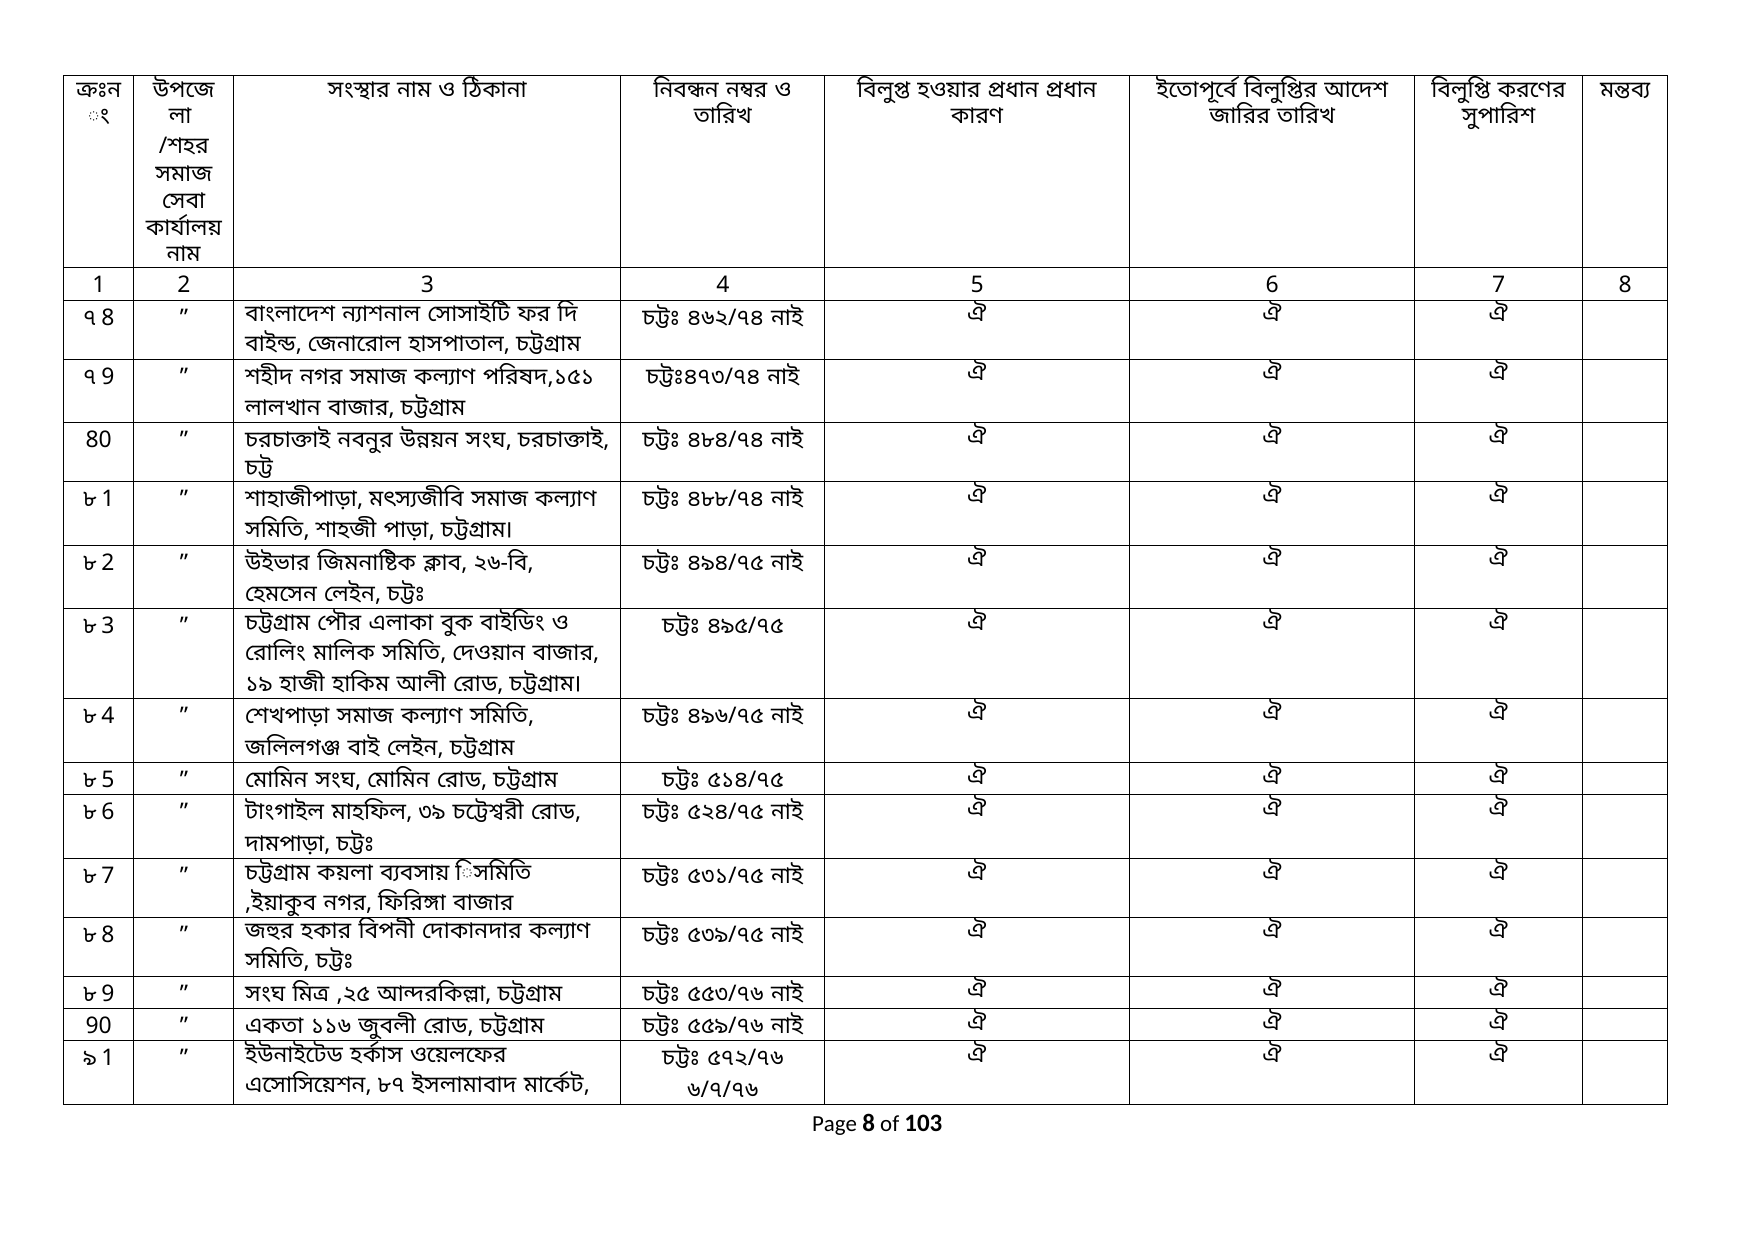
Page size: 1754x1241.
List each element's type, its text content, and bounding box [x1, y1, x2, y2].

table_cell ” [134, 609, 233, 698]
table_cell ৮7 [64, 859, 133, 917]
table_cell ৮2 [64, 546, 133, 608]
table_cell ঐ [1130, 360, 1414, 422]
table_cell ” [134, 301, 233, 358]
table_cell ঐ [825, 423, 1129, 481]
table_cell ” [134, 1041, 233, 1104]
table_cell চট্টঃ ৫৩৯/৭৫ নাই [621, 918, 824, 976]
table_cell চরচাক্তাই নবনুর উন্নয়ন সংঘ, চরচাক্তাই, চট্ট [234, 423, 620, 481]
table_cell ৮5 [64, 763, 133, 794]
table_cell মোমিন সংঘ, মোমিন রোড, চট্টগ্রাম [234, 763, 620, 794]
table_cell [1583, 546, 1667, 608]
table_cell [1583, 423, 1667, 481]
table_cell ঐ [1130, 918, 1414, 976]
table_cell 3 [234, 268, 620, 299]
table_cell ঐ [1415, 1009, 1582, 1040]
table_cell চট্টগ্রাম পৌর এলাকা বুক বাইডিং ও রোলিং মালিক সমিতি, দেওয়ান বাজার, ১৯ হাজী হাকিম আলী রোড, চট্টগ্রাম। [234, 609, 620, 698]
table_header উপজেলা /শহর সমাজসেবা কার্যালয় নাম [134, 76, 233, 267]
table_cell ৮3 [64, 609, 133, 698]
table_cell উইভার জিমনাষ্টিক ক্লাব, ২৬-বি, হেমসেন লেইন, চট্টঃ [234, 546, 620, 608]
table_cell ৮1 [64, 482, 133, 544]
table_cell ” [134, 795, 233, 858]
table_cell ঐ [1415, 918, 1582, 976]
table_cell ঐ [1130, 423, 1414, 481]
table_cell চট্টঃ ৪৮৮/৭৪ নাই [621, 482, 824, 544]
table_cell 4 [621, 268, 824, 299]
table_cell 7 [1415, 268, 1582, 299]
table_cell সংঘ মিত্র ,২৫ আন্দরকিল্লা, চট্টগ্রাম [234, 977, 620, 1008]
table_cell ঐ [1130, 859, 1414, 917]
table_cell ৯1 [64, 1041, 133, 1104]
table_cell [1583, 482, 1667, 544]
table_cell ঐ [1415, 1041, 1582, 1104]
table_cell ঐ [1415, 977, 1582, 1008]
table_cell শেখপাড়া সমাজ কল্যাণ সমিতি, জলিলগঞ্জ বাই লেইন, চট্টগ্রাম [234, 699, 620, 762]
table_cell শাহাজীপাড়া, মৎস্যজীবি সমাজ কল্যাণ সমিতি, শাহজী পাড়া, চট্টগ্রাম। [234, 482, 620, 544]
table_cell টাংগাইল মাহফিল, ৩৯ চট্টেশ্বরী রোড, দামপাড়া, চট্টঃ [234, 795, 620, 858]
table_cell 80 [64, 423, 133, 481]
table_cell চট্টঃ ৫২৪/৭৫ নাই [621, 795, 824, 858]
table_cell ঐ [1415, 482, 1582, 544]
table_cell ঐ [825, 918, 1129, 976]
table_cell ঐ [825, 609, 1129, 698]
table_cell চট্টঃ ৫৭২/৭৬ ৬/৭/৭৬ [621, 1041, 824, 1104]
table_cell ঐ [1130, 1041, 1414, 1104]
table_cell ঐ [1130, 609, 1414, 698]
table_header মন্তব্য [1583, 76, 1667, 267]
table_cell ঐ [825, 546, 1129, 608]
table_cell [1583, 859, 1667, 917]
table_cell 6 [1130, 268, 1414, 299]
table_cell ” [134, 763, 233, 794]
table_cell চট্টঃ ৪৯৬/৭৫ নাই [621, 699, 824, 762]
table_cell ঐ [825, 977, 1129, 1008]
table_cell [1583, 699, 1667, 762]
table_cell ঐ [1130, 699, 1414, 762]
table_cell ৭9 [64, 360, 133, 422]
table_cell ” [134, 360, 233, 422]
table_cell ঐ [1130, 1009, 1414, 1040]
table_cell ঐ [1130, 977, 1414, 1008]
table_cell চট্টঃ ৪৬২/৭৪ নাই [621, 301, 824, 358]
table_cell ” [134, 699, 233, 762]
table_cell ঐ [1415, 423, 1582, 481]
table_cell ” [134, 918, 233, 976]
table_cell ৮4 [64, 699, 133, 762]
table_cell ঐ [825, 1009, 1129, 1040]
table_cell ঐ [1130, 482, 1414, 544]
table_cell ঐ [825, 482, 1129, 544]
table_cell ৮9 [64, 977, 133, 1008]
table_cell ঐ [1415, 360, 1582, 422]
table_cell ঐ [1415, 699, 1582, 762]
table_cell ” [134, 546, 233, 608]
table_cell শহীদ নগর সমাজ কল্যাণ পরিষদ,১৫১ লালখান বাজার, চট্টগ্রাম [234, 360, 620, 422]
table_cell [1583, 763, 1667, 794]
table_cell [1583, 1009, 1667, 1040]
table_cell [1583, 1041, 1667, 1104]
table_cell ঐ [825, 763, 1129, 794]
table_cell চট্টঃ৪৭৩/৭৪ নাই [621, 360, 824, 422]
table_cell 2 [134, 268, 233, 299]
table_cell 1 [64, 268, 133, 299]
table_cell চট্টঃ ৪৯৫/৭৫ [621, 609, 824, 698]
table_header বিলুপ্তি করণের সুপারিশ [1415, 76, 1582, 267]
table_cell ঐ [825, 301, 1129, 358]
table_cell 90 [64, 1009, 133, 1040]
table_header বিলুপ্ত হওয়ার প্রধান প্রধান কারণ [825, 76, 1129, 267]
table_cell ঐ [825, 1041, 1129, 1104]
table_cell জহুর হকার বিপনী দোকানদার কল্যাণ সমিতি, চট্টঃ [234, 918, 620, 976]
table_cell চট্টঃ ৫১৪/৭৫ [621, 763, 824, 794]
table_cell ঐ [1415, 609, 1582, 698]
table_cell [1583, 977, 1667, 1008]
table_cell 5 [825, 268, 1129, 299]
table_cell চট্টঃ ৪৮৪/৭৪ নাই [621, 423, 824, 481]
table_cell ঐ [1130, 546, 1414, 608]
table_cell বাংলাদেশ ন্যাশনাল সোসাইটি ফর দি বাইন্ড, জেনারোল হাসপাতাল, চট্টগ্রাম [234, 301, 620, 358]
table_cell ঐ [1130, 301, 1414, 358]
table_cell ঐ [825, 859, 1129, 917]
table_cell ” [134, 859, 233, 917]
table_cell চট্টঃ ৫৩১/৭৫ নাই [621, 859, 824, 917]
table_cell ” [134, 423, 233, 481]
table_cell ” [134, 1009, 233, 1040]
table_cell ঐ [1415, 301, 1582, 358]
table_cell চট্টঃ ৫৫৯/৭৬ নাই [621, 1009, 824, 1040]
table_header ক্রঃনং [64, 76, 133, 267]
table_cell 8 [1583, 268, 1667, 299]
table_header ইতোপূর্বে বিলুপ্তির আদেশ জারির তারিখ [1130, 76, 1414, 267]
table_cell ঐ [825, 795, 1129, 858]
table_cell চট্টঃ ৫৫৩/৭৬ নাই [621, 977, 824, 1008]
table_cell [1583, 918, 1667, 976]
table_header সংস্থার নাম ও ঠিকানা [234, 76, 620, 267]
table_cell ৭8 [64, 301, 133, 358]
table_cell ঐ [1415, 859, 1582, 917]
table_cell ” [134, 482, 233, 544]
table_header নিবন্ধন নম্বর ও তারিখ [621, 76, 824, 267]
table_cell ঐ [825, 699, 1129, 762]
table_cell ৮6 [64, 795, 133, 858]
table_cell ঐ [1415, 546, 1582, 608]
table_cell ঐ [1415, 763, 1582, 794]
table_cell চট্টঃ ৪৯৪/৭৫ নাই [621, 546, 824, 608]
table_cell চট্টগ্রাম কয়লা ব্যবসায় িসমিতি ,ইয়াকুব নগর, ফিরিঙ্গা বাজার [234, 859, 620, 917]
table_cell [1583, 795, 1667, 858]
table_cell [1583, 609, 1667, 698]
table_cell ঐ [1415, 795, 1582, 858]
table_cell ঐ [825, 360, 1129, 422]
table_cell ঐ [1130, 795, 1414, 858]
table_cell ঐ [1130, 763, 1414, 794]
table_cell ইউনাইটেড হর্কাস ওয়েলফের এসোসিয়েশন, ৮৭ ইসলামাবাদ মার্কেট, চট্টঃ [234, 1041, 620, 1104]
table_cell [1583, 360, 1667, 422]
table_cell ” [134, 977, 233, 1008]
table_cell ৮8 [64, 918, 133, 976]
table_cell [1583, 301, 1667, 358]
table_cell একতা ১১৬ জুবলী রোড, চট্টগ্রাম [234, 1009, 620, 1040]
